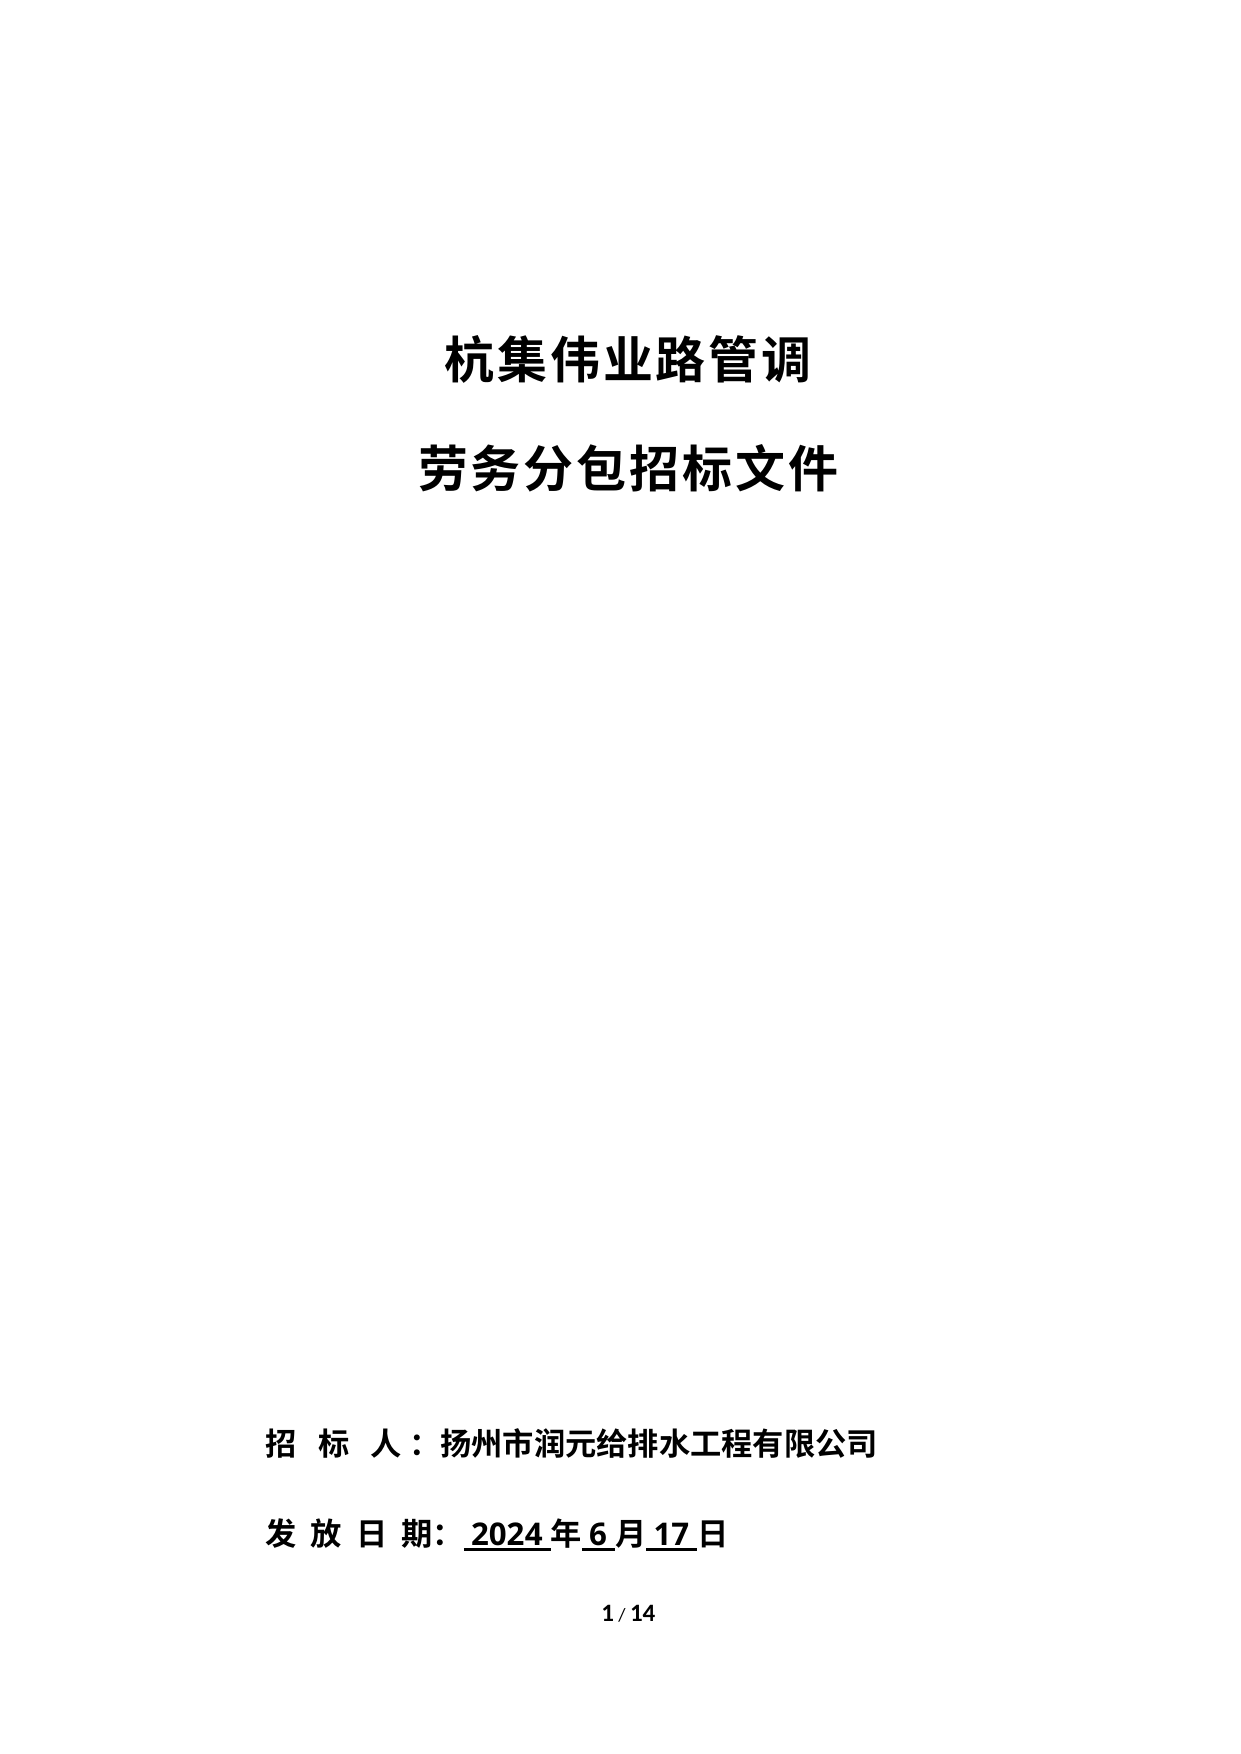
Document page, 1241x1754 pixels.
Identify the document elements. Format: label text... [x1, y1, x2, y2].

text 招 标 人 ：扬州市润元给排水工程有限公司 [125, 1419, 1131, 1464]
text 劳务分包招标文件 [125, 429, 1131, 501]
text 发 放 日 期： 2024 年 6 月 17 日 [125, 1509, 1131, 1555]
text 杭集伟业路管调 [125, 320, 1131, 393]
